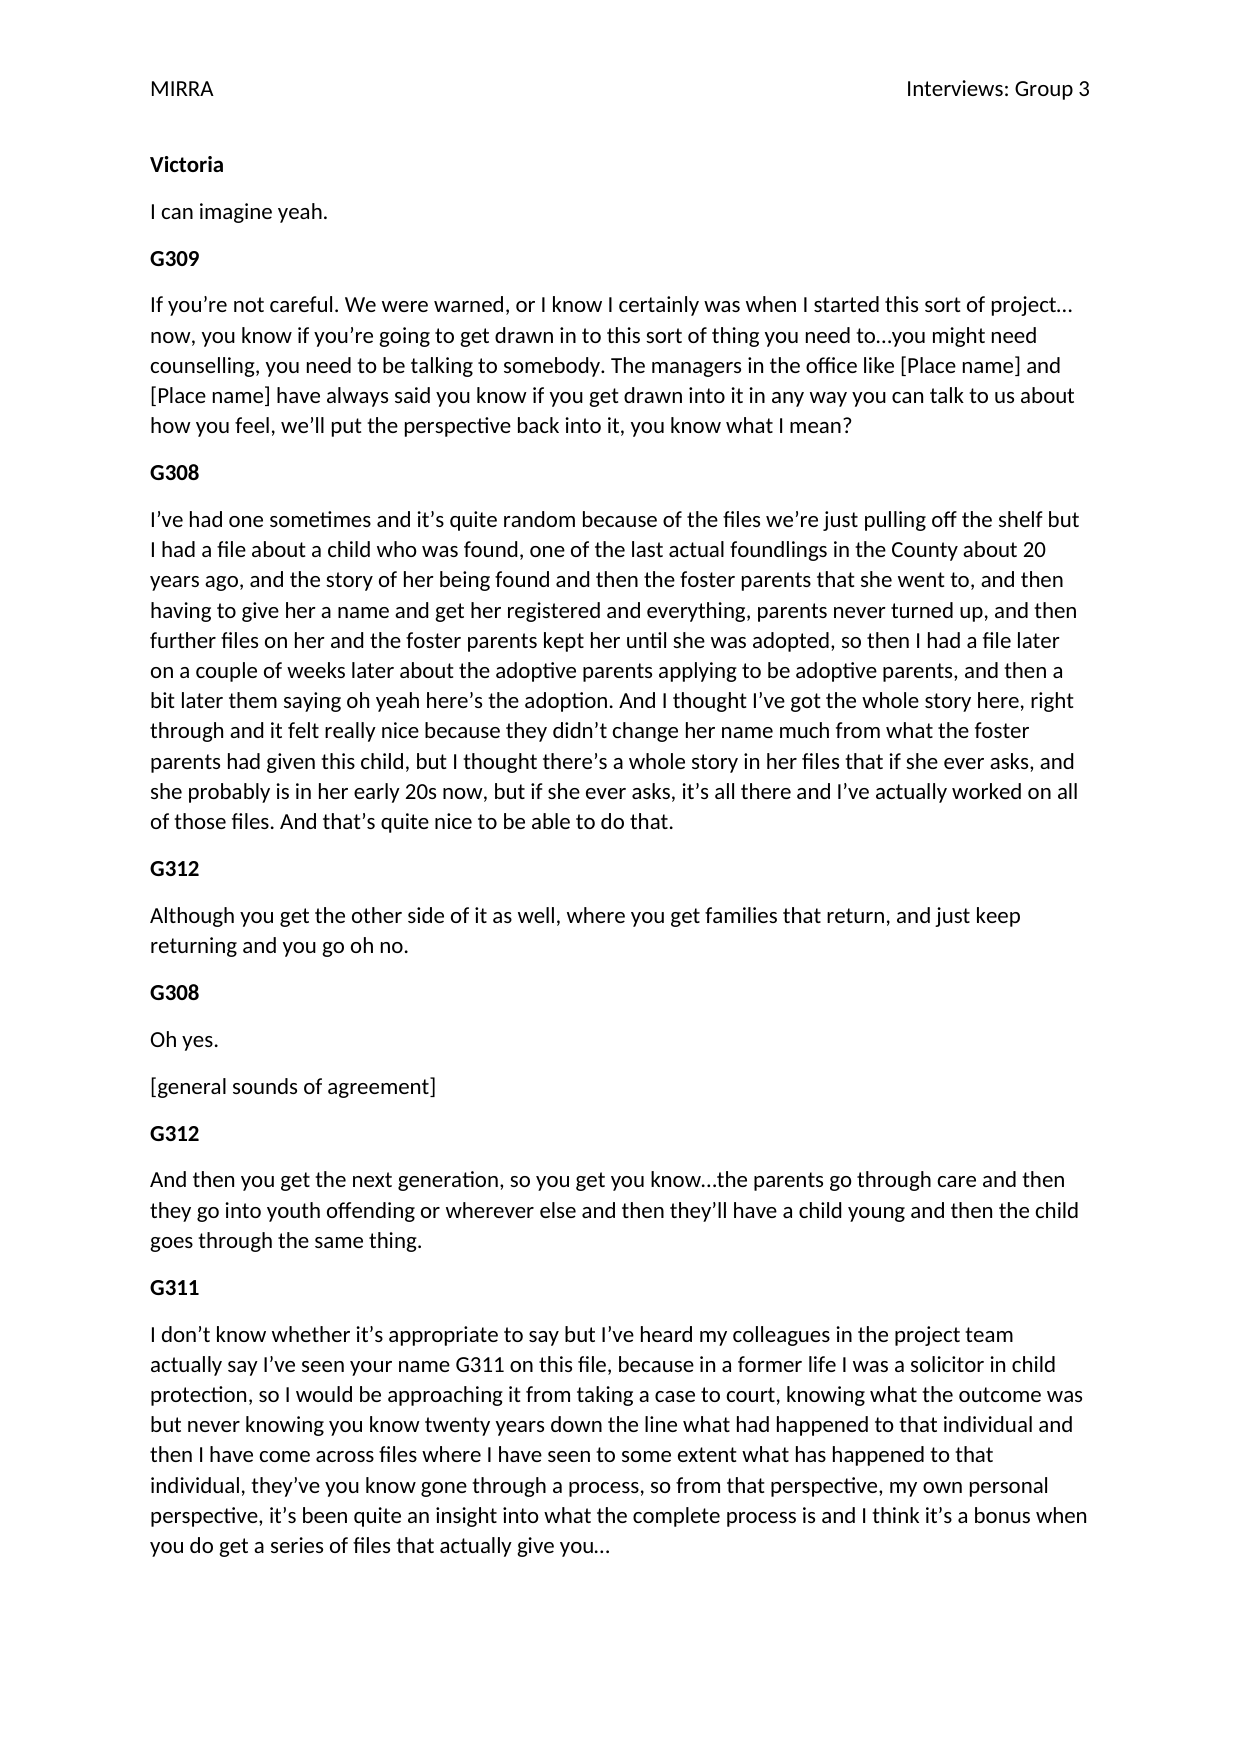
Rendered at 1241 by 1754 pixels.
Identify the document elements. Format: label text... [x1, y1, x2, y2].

text Although you get the other side of it as well, where you get families that return, and just keep returning and you go oh no. [150, 901, 1090, 959]
text I can imagine yeah. [150, 197, 1090, 225]
text G309 [150, 244, 1090, 272]
text If you’re not careful. We were warned, or I know I certainly was when I started this sort of project…now, you know if you’re going to get drawn in to this sort of thing you need to…you might need counselling, you need to be talking to somebody. The managers in the office like [Place name] and [Place name] have always said you know if you get drawn into it in any way you can talk to us about how you feel, we’ll put the perspective back into it, you know what I mean? [150, 291, 1090, 439]
text And then you get the next generation, so you get you know…the parents go through care and then they go into youth offending or wherever else and then they’ll have a child young and then the child goes through the same thing. [150, 1166, 1090, 1254]
text [general sounds of agreement] [150, 1072, 1090, 1100]
text I don’t know whether it’s appropriate to say but I’ve heard my colleagues in the project team actually say I’ve seen your name G311 on this file, because in a former life I was a solicitor in child protection, so I would be approaching it from taking a case to court, knowing what the outcome was but never knowing you know twenty years down the line what had happened to that individual and then I have come across files where I have seen to some extent what has happened to that individual, they’ve you know gone through a process, so from that perspective, my own personal perspective, it’s been quite an insight into what the complete process is and I think it’s a bonus when you do get a series of files that actually give you… [150, 1320, 1090, 1559]
text G312 [150, 854, 1090, 882]
text Victoria [150, 150, 1090, 178]
text G312 [150, 1119, 1090, 1147]
text G308 [150, 978, 1090, 1006]
text I’ve had one sometimes and it’s quite random because of the files we’re just pulling off the shelf but I had a file about a child who was found, one of the last actual foundlings in the County about 20 years ago, and the story of her being found and then the foster parents that she went to, and then having to give her a name and get her registered and everything, parents never turned up, and then further files on her and the foster parents kept her until she was adopted, so then I had a file later on a couple of weeks later about the adoptive parents applying to be adoptive parents, and then a bit later them saying oh yeah here’s the adoption. And I thought I’ve got the whole story here, right through and it felt really nice because they didn’t change her name much from what the foster parents had given this child, but I thought there’s a whole story in her files that if she ever asks, and she probably is in her early 20s now, but if she ever asks, it’s all there and I’ve actually worked on all of those files. And that’s quite nice to be able to do that. [150, 505, 1090, 835]
text G308 [150, 458, 1090, 486]
text G311 [150, 1273, 1090, 1301]
text Oh yes. [150, 1025, 1090, 1053]
